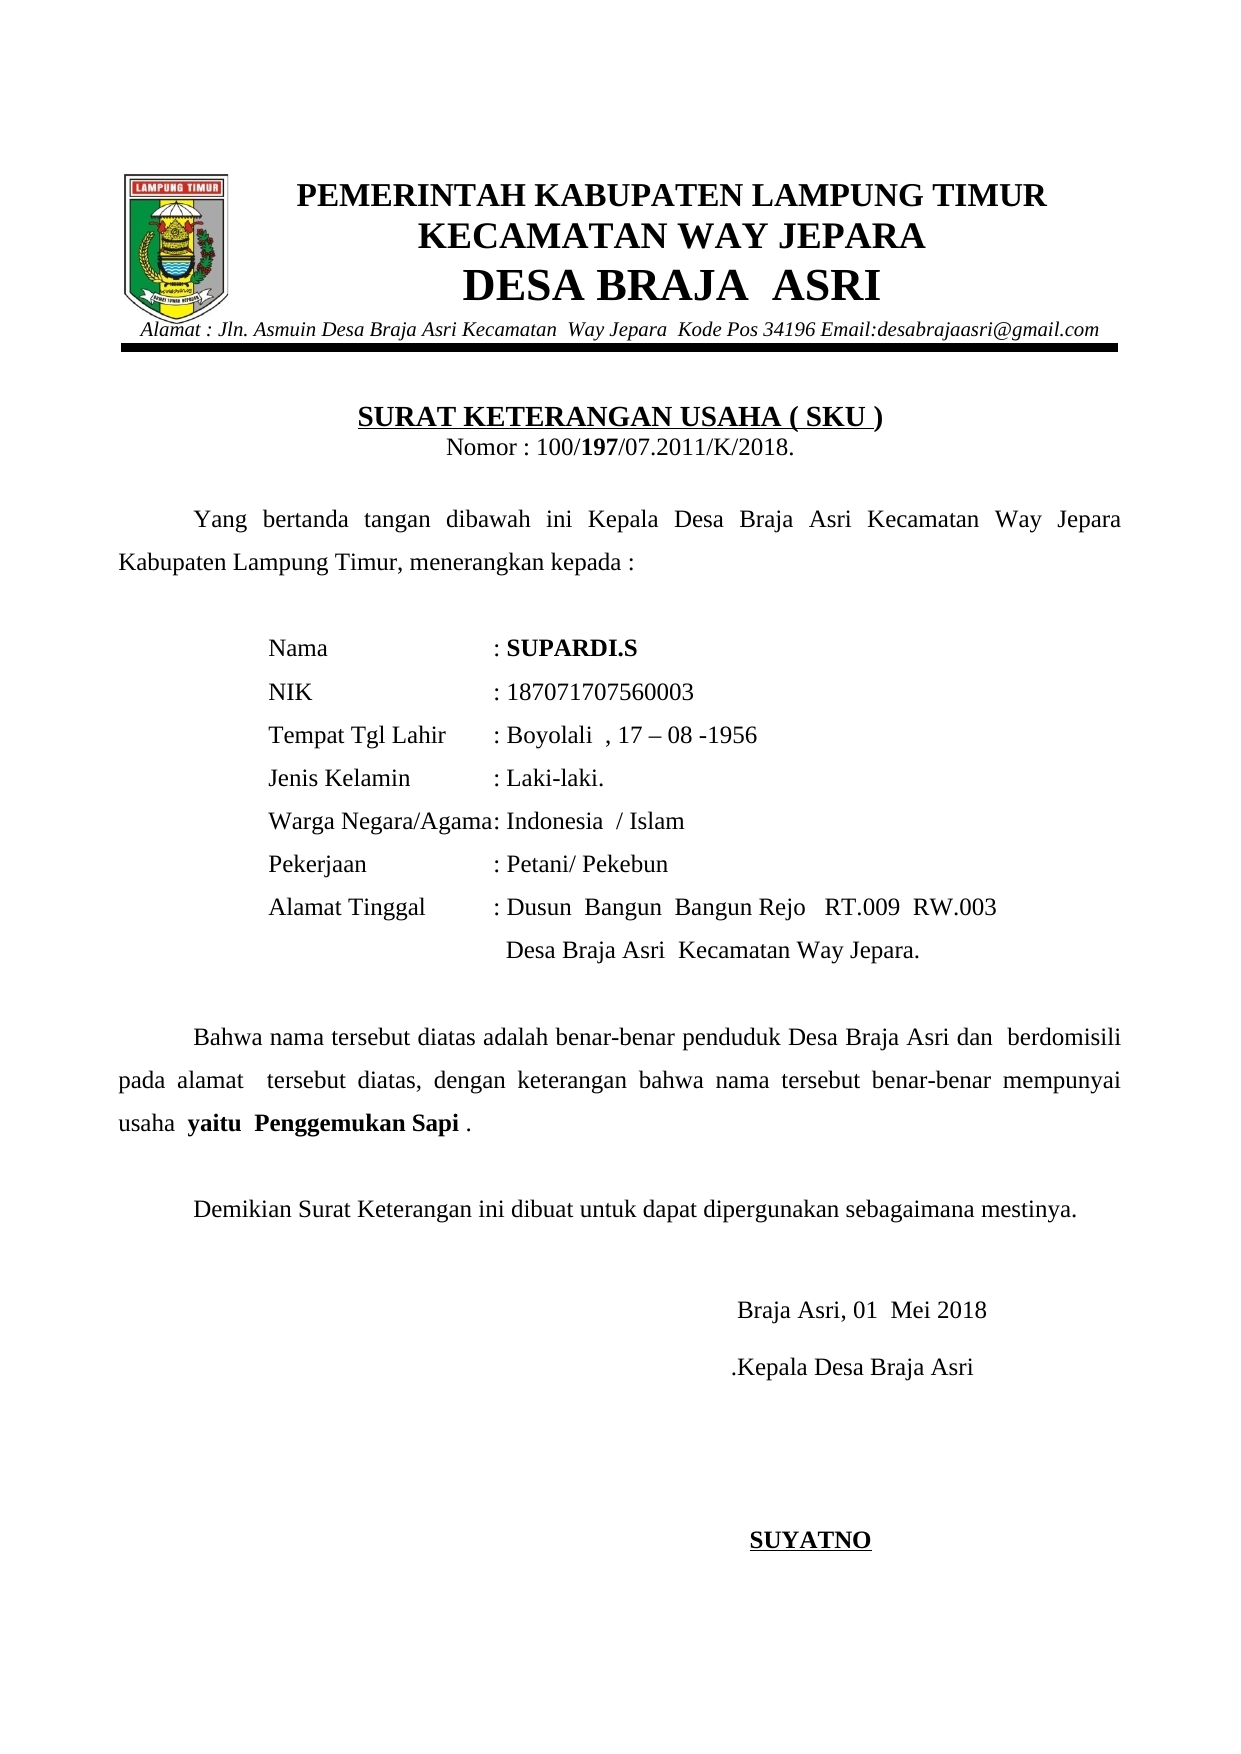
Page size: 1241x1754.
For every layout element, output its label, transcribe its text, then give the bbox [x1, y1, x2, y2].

text SUYATNO [643, 1525, 1122, 1553]
text Bahwa nama tersebut diatas adalah benar-benar penduduk Desa Braja Asri dan berdomisili pada alamat tersebut diatas, dengan keterangan bahwa nama tersebut benar-benar mempunyai usaha yaitu Penggemukan Sapi . [118, 1022, 1122, 1137]
text Nama : SUPARDI.S [192, 633, 1122, 662]
text KECAMATAN WAY JEPARA [222, 214, 1122, 257]
picture [124, 174, 229, 317]
text SURAT KETERANGAN USAHA ( SKU ) [118, 399, 1122, 432]
text Yang bertanda tangan dibawah ini Kepala Desa Braja Asri Kecamatan Way Jepara Kabupaten Lampung Timur, menerangkan kepada : [118, 504, 1122, 576]
text Pekerjaan : Petani/ Pekebun [268, 849, 1122, 878]
text Braja Asri, 01 Mei 2018 [568, 1295, 1122, 1323]
text Warga Negara/Agama : Indonesia / Islam [268, 806, 1122, 835]
text DESA BRAJA ASRI [222, 257, 1122, 310]
text Demikian Surat Keterangan ini dibuat untuk dapat dipergunakan sebagaimana mestinya. [118, 1194, 1122, 1223]
text Tempat Tgl Lahir : Boyolali , 17 – 08 -1956 [268, 720, 1122, 748]
text Desa Braja Asri Kecamatan Way Jepara. [493, 935, 1122, 964]
text Nomor : 100/197/07.2011/K/2018. [118, 432, 1122, 461]
text Alamat Tinggal : Dusun Bangun Bangun Rejo RT.009 RW.003 [268, 892, 1122, 921]
text Jenis Kelamin : Laki-laki. [268, 763, 1122, 792]
text .Kepala Desa Braja Asri [643, 1352, 1122, 1381]
text Alamat : Jln. Asmuin Desa Braja Asri Kecamatan Way Jepara Kode Pos 34196 Email:desabrajaasri@gmail.com [118, 317, 1122, 341]
text PEMERINTAH KABUPATEN LAMPUNG TIMUR [222, 176, 1122, 214]
text NIK : 187071707560003 [192, 677, 1122, 705]
